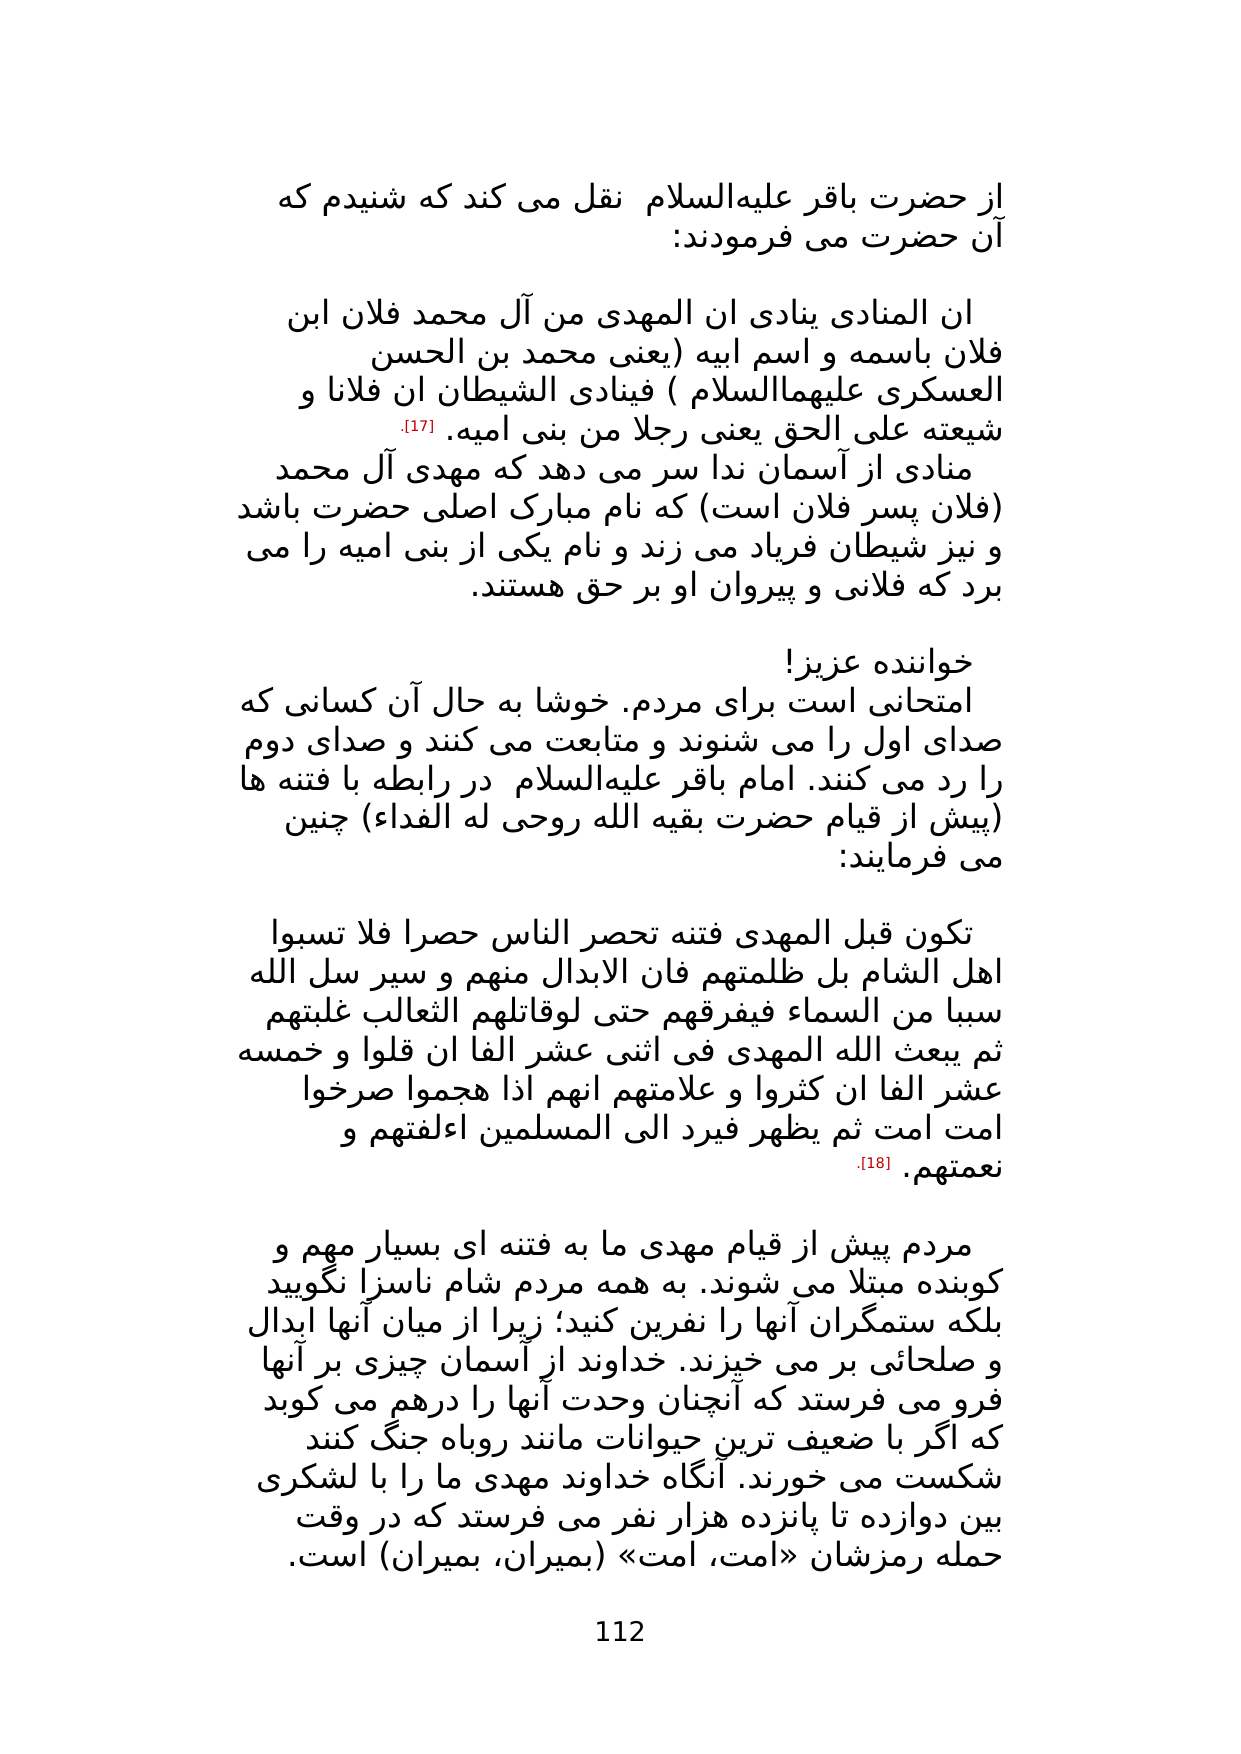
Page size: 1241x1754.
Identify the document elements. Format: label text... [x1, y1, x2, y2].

text تکون قبل المهدی فتنه تحصر الناس حصرا فلا تسبوا اهل الشام بل ظلمتهم فان الابدال منهم و سیر سل الله سببا من السماء فیفرقهم حتی لوقاتلهم الثعالب غلبتهم ثم یبعث الله المهدی فی اثنی عشر الفا ان قلوا و خمسه عشر الفا ان کثروا و علامتهم انهم اذا هجموا صرخوا امت امت ثم یظهر فیرد الی المسلمین اءلفتهم و نعمتهم. [18]. [236, 914, 1004, 1186]
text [236, 1224, 1004, 1574]
text خواننده عزیز! [236, 642, 1004, 681]
text امتحانی است برای مردم. خوشا به حال آن کسانی که صدای اول را می شنوند و متابعت می کنند و صدای دوم را رد می کنند. امام باقر عليه‌السلام در رابطه با فتنه ها (پیش از قیام حضرت بقیه الله روحی له الفداء) چنین می فرمایند: [236, 681, 1004, 876]
text ان المنادی ینادی ان المهدی من آل محمد فلان ابن فلان باسمه و اسم ابیه (یعنی محمد بن الحسن العسکری عليهما‌السلام ) فینادی الشیطان ان فلانا و شیعته علی الحق یعنی رجلا من بنی امیه. [17]. [236, 293, 1004, 449]
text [236, 177, 1004, 255]
text منادی از آسمان ندا سر می دهد که مهدی آل محمد (فلان پسر فلان است) که نام مبارک اصلی حضرت باشد و نیز شیطان فریاد می زند و نام یکی از بنی امیه را می برد که فلانی و پیروان او بر حق هستند. [236, 449, 1004, 604]
